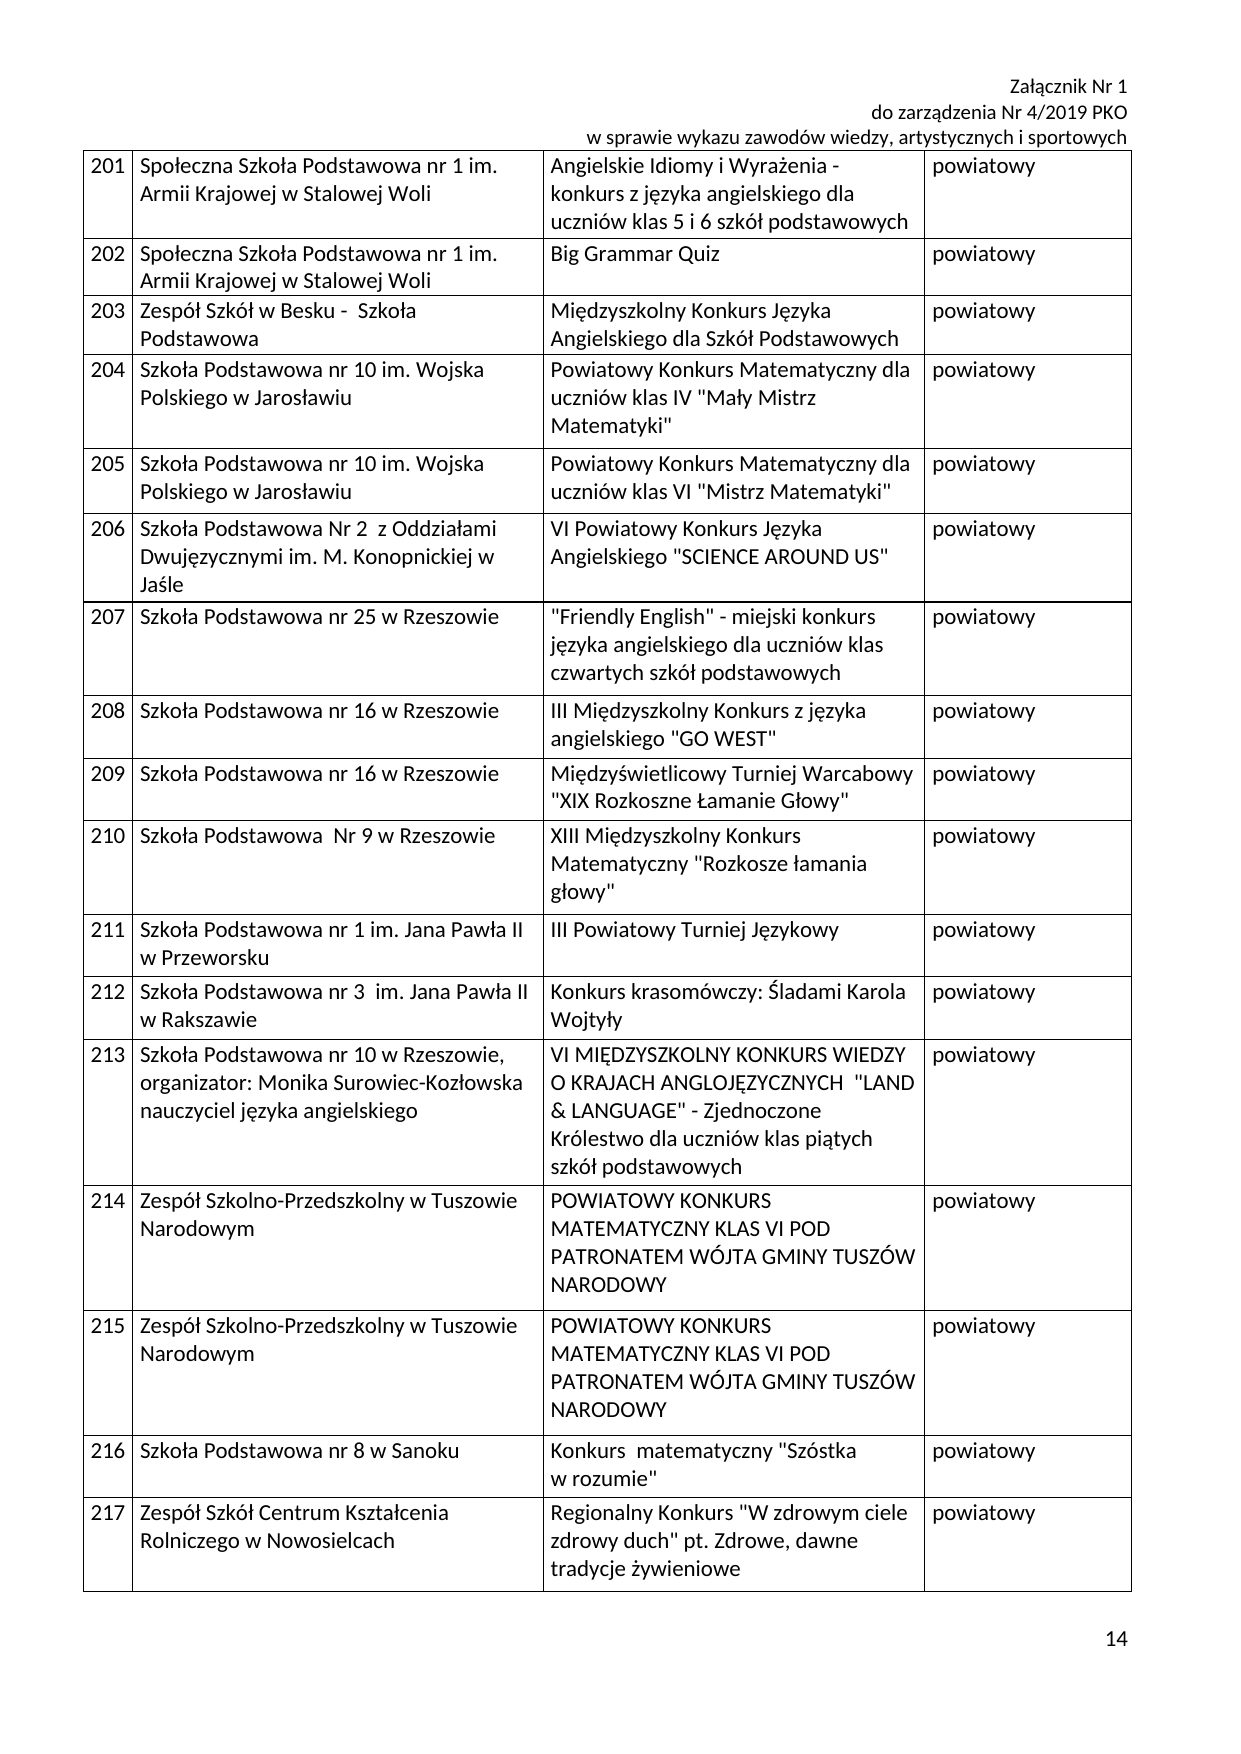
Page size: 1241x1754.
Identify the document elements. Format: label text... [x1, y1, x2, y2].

table_cell Powiatowy Konkurs Matematyczny dla uczniów klas IV "Mały Mistrz Matematyki" [544, 355, 924, 448]
table_cell XIII Międzyszkolny Konkurs Matematyczny "Rozkosze łamania głowy" [544, 821, 924, 914]
table_cell powiatowy [925, 603, 1131, 695]
table_cell Szkoła Podstawowa nr 16 w Rzeszowie [133, 759, 543, 820]
table_cell Szkoła Podstawowa nr 8 w Sanoku [133, 1436, 543, 1497]
table_cell Zespół Szkolno-Przedszkolny w Tuszowie Narodowym [133, 1186, 543, 1310]
table_cell Big Grammar Quiz [544, 239, 924, 295]
table_cell Szkoła Podstawowa Nr 2 z Oddziałami Dwujęzycznymi im. M. Konopnickiej w Jaśle [133, 514, 543, 601]
table_cell 205 [84, 449, 132, 513]
table_cell powiatowy [925, 821, 1131, 914]
table_cell Szkoła Podstawowa nr 3 im. Jana Pawła II w Rakszawie [133, 977, 543, 1039]
table_cell Społeczna Szkoła Podstawowa nr 1 im. Armii Krajowej w Stalowej Woli [133, 239, 543, 295]
table_cell powiatowy [925, 1040, 1131, 1185]
table_cell powiatowy [925, 239, 1131, 295]
table_cell 203 [84, 296, 132, 354]
table_cell 215 [84, 1311, 132, 1435]
table_cell Szkoła Podstawowa nr 25 w Rzeszowie [133, 603, 543, 695]
table_cell Międzyszkolny Konkurs Języka Angielskiego dla Szkół Podstawowych [544, 296, 924, 354]
table_cell 209 [84, 759, 132, 820]
table_cell 204 [84, 355, 132, 448]
table_cell 217 [84, 1498, 132, 1591]
table_cell powiatowy [925, 1186, 1131, 1310]
table_cell Międzyświetlicowy Turniej Warcabowy "XIX Rozkoszne Łamanie Głowy" [544, 759, 924, 820]
table_cell powiatowy [925, 151, 1131, 238]
table_cell Szkoła Podstawowa nr 10 im. Wojska Polskiego w Jarosławiu [133, 355, 543, 448]
table_cell Konkurs krasomówczy: Śladami Karola Wojtyły [544, 977, 924, 1039]
table_cell Szkoła Podstawowa Nr 9 w Rzeszowie [133, 821, 543, 914]
table_cell 207 [84, 603, 132, 695]
table_cell Regionalny Konkurs "W zdrowym ciele zdrowy duch" pt. Zdrowe, dawne tradycje żywieniowe [544, 1498, 924, 1591]
table_cell 211 [84, 915, 132, 976]
table_cell powiatowy [925, 1498, 1131, 1591]
table_cell "Friendly English" - miejski konkurs języka angielskiego dla uczniów klas czwartych szkół podstawowych [544, 603, 924, 695]
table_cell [133, 1498, 543, 1591]
table_cell VI MIĘDZYSZKOLNY KONKURS WIEDZY O KRAJACH ANGLOJĘZYCZNYCH "LAND & LANGUAGE" - Zjednoczone Królestwo dla uczniów klas piątych szkół podstawowych [544, 1040, 924, 1185]
table_cell powiatowy [925, 296, 1131, 354]
table_cell POWIATOWY KONKURS MATEMATYCZNY KLAS VI POD PATRONATEM WÓJTA GMINY TUSZÓW NARODOWY [544, 1311, 924, 1435]
table_cell Szkoła Podstawowa nr 10 im. Wojska Polskiego w Jarosławiu [133, 449, 543, 513]
table_cell 206 [84, 514, 132, 601]
table_cell 216 [84, 1436, 132, 1497]
table_cell powiatowy [925, 514, 1131, 601]
table_cell Szkoła Podstawowa nr 1 im. Jana Pawła II w Przeworsku [133, 915, 543, 976]
table_cell 202 [84, 239, 132, 295]
table_cell Konkurs matematyczny "Szóstka w rozumie" [544, 1436, 924, 1497]
table_cell Społeczna Szkoła Podstawowa nr 1 im. Armii Krajowej w Stalowej Woli [133, 151, 543, 238]
table_cell Powiatowy Konkurs Matematyczny dla uczniów klas VI "Mistrz Matematyki" [544, 449, 924, 513]
table_cell Zespół Szkolno-Przedszkolny w Tuszowie Narodowym [133, 1311, 543, 1435]
table_cell Angielskie Idiomy i Wyrażenia - konkurs z języka angielskiego dla uczniów klas 5 i 6 szkół podstawowych [544, 151, 924, 238]
table_cell powiatowy [925, 355, 1131, 448]
table_cell VI Powiatowy Konkurs Języka Angielskiego "SCIENCE AROUND US" [544, 514, 924, 601]
table_cell 208 [84, 696, 132, 758]
table_cell powiatowy [925, 1311, 1131, 1435]
table_cell III Międzyszkolny Konkurs z języka angielskiego "GO WEST" [544, 696, 924, 758]
table_cell powiatowy [925, 449, 1131, 513]
table_cell POWIATOWY KONKURS MATEMATYCZNY KLAS VI POD PATRONATEM WÓJTA GMINY TUSZÓW NARODOWY [544, 1186, 924, 1310]
table_cell Szkoła Podstawowa nr 10 w Rzeszowie, organizator: Monika Surowiec-Kozłowska nauczyciel języka angielskiego [133, 1040, 543, 1185]
table_cell III Powiatowy Turniej Językowy [544, 915, 924, 976]
table_cell 210 [84, 821, 132, 914]
table_cell powiatowy [925, 977, 1131, 1039]
table_cell 213 [84, 1040, 132, 1185]
table_cell Zespół Szkół w Besku - Szkoła Podstawowa [133, 296, 543, 354]
table_cell powiatowy [925, 696, 1131, 758]
table_cell powiatowy [925, 915, 1131, 976]
table_cell 214 [84, 1186, 132, 1310]
table_cell 212 [84, 977, 132, 1039]
table_cell powiatowy [925, 1436, 1131, 1497]
table_cell Szkoła Podstawowa nr 16 w Rzeszowie [133, 696, 543, 758]
table_cell 201 [84, 151, 132, 238]
table_cell powiatowy [925, 759, 1131, 820]
